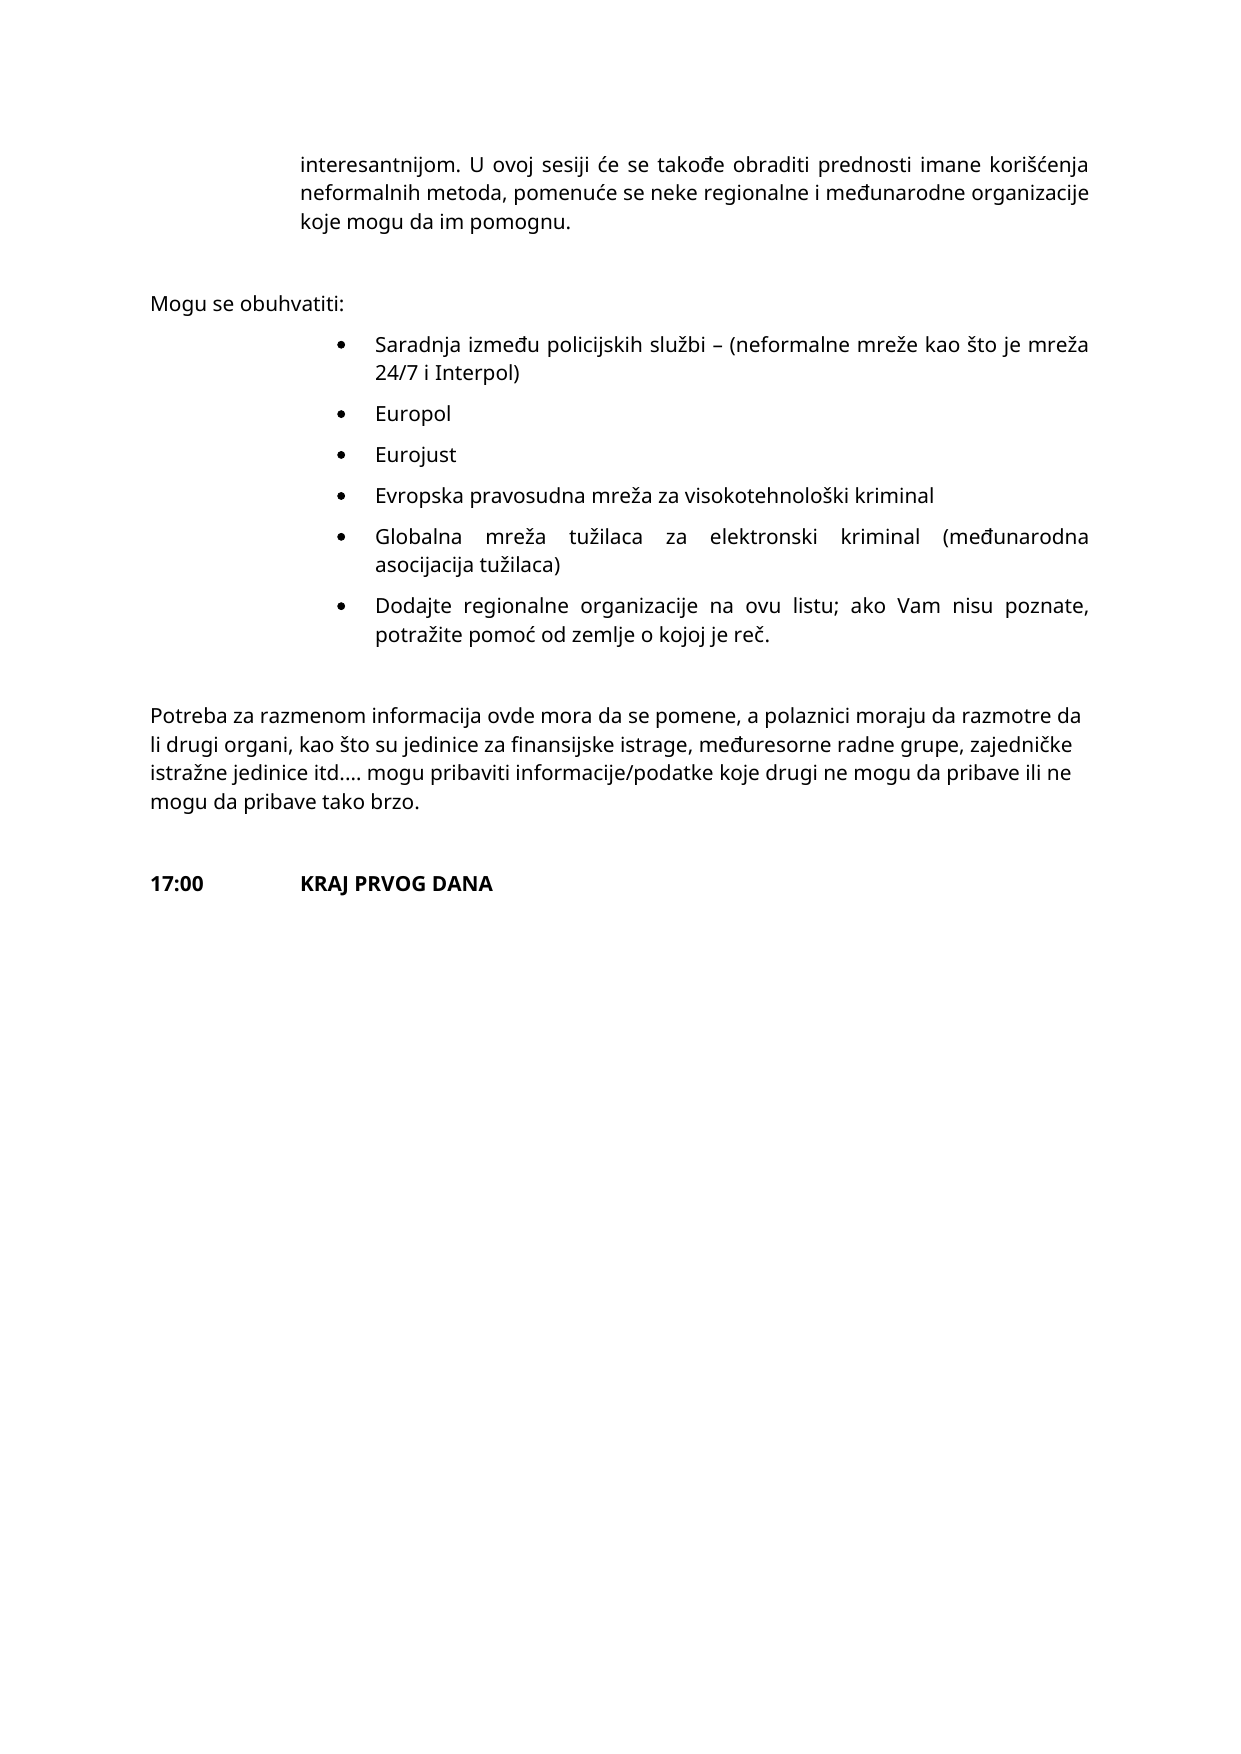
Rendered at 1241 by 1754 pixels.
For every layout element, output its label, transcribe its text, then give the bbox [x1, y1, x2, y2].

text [300, 150, 1090, 235]
text 17:00 KRAJ PRVOG DANA [150, 869, 1090, 897]
list Europol [337, 399, 1090, 427]
text Mogu se obuhvatiti: [150, 289, 1090, 317]
list Saradnja između policijskih službi – (neformalne mreže kao što je mreža 24/7 i Interpol) [337, 330, 1090, 387]
list Evropska pravosudna mreža za visokotehnološki kriminal [337, 481, 1090, 509]
text Potreba za razmenom informacija ovde mora da se pomene, a polaznici moraju da razmotre da li drugi organi, kao što su jedinice za finansijske istrage, međuresorne radne grupe, zajedničke istražne jedinice itd.… mogu pribaviti informacije/podatke koje drugi ne mogu da pribave ili ne mogu da pribave tako brzo. [150, 702, 1090, 815]
list Dodajte regionalne organizacije na ovu listu; ako Vam nisu poznate, potražite pomoć od zemlje o kojoj je reč. [337, 591, 1090, 648]
list Globalna mreža tužilaca za elektronski kriminal (međunarodna asocijacija tužilaca) [337, 522, 1090, 579]
list Eurojust [337, 440, 1090, 468]
